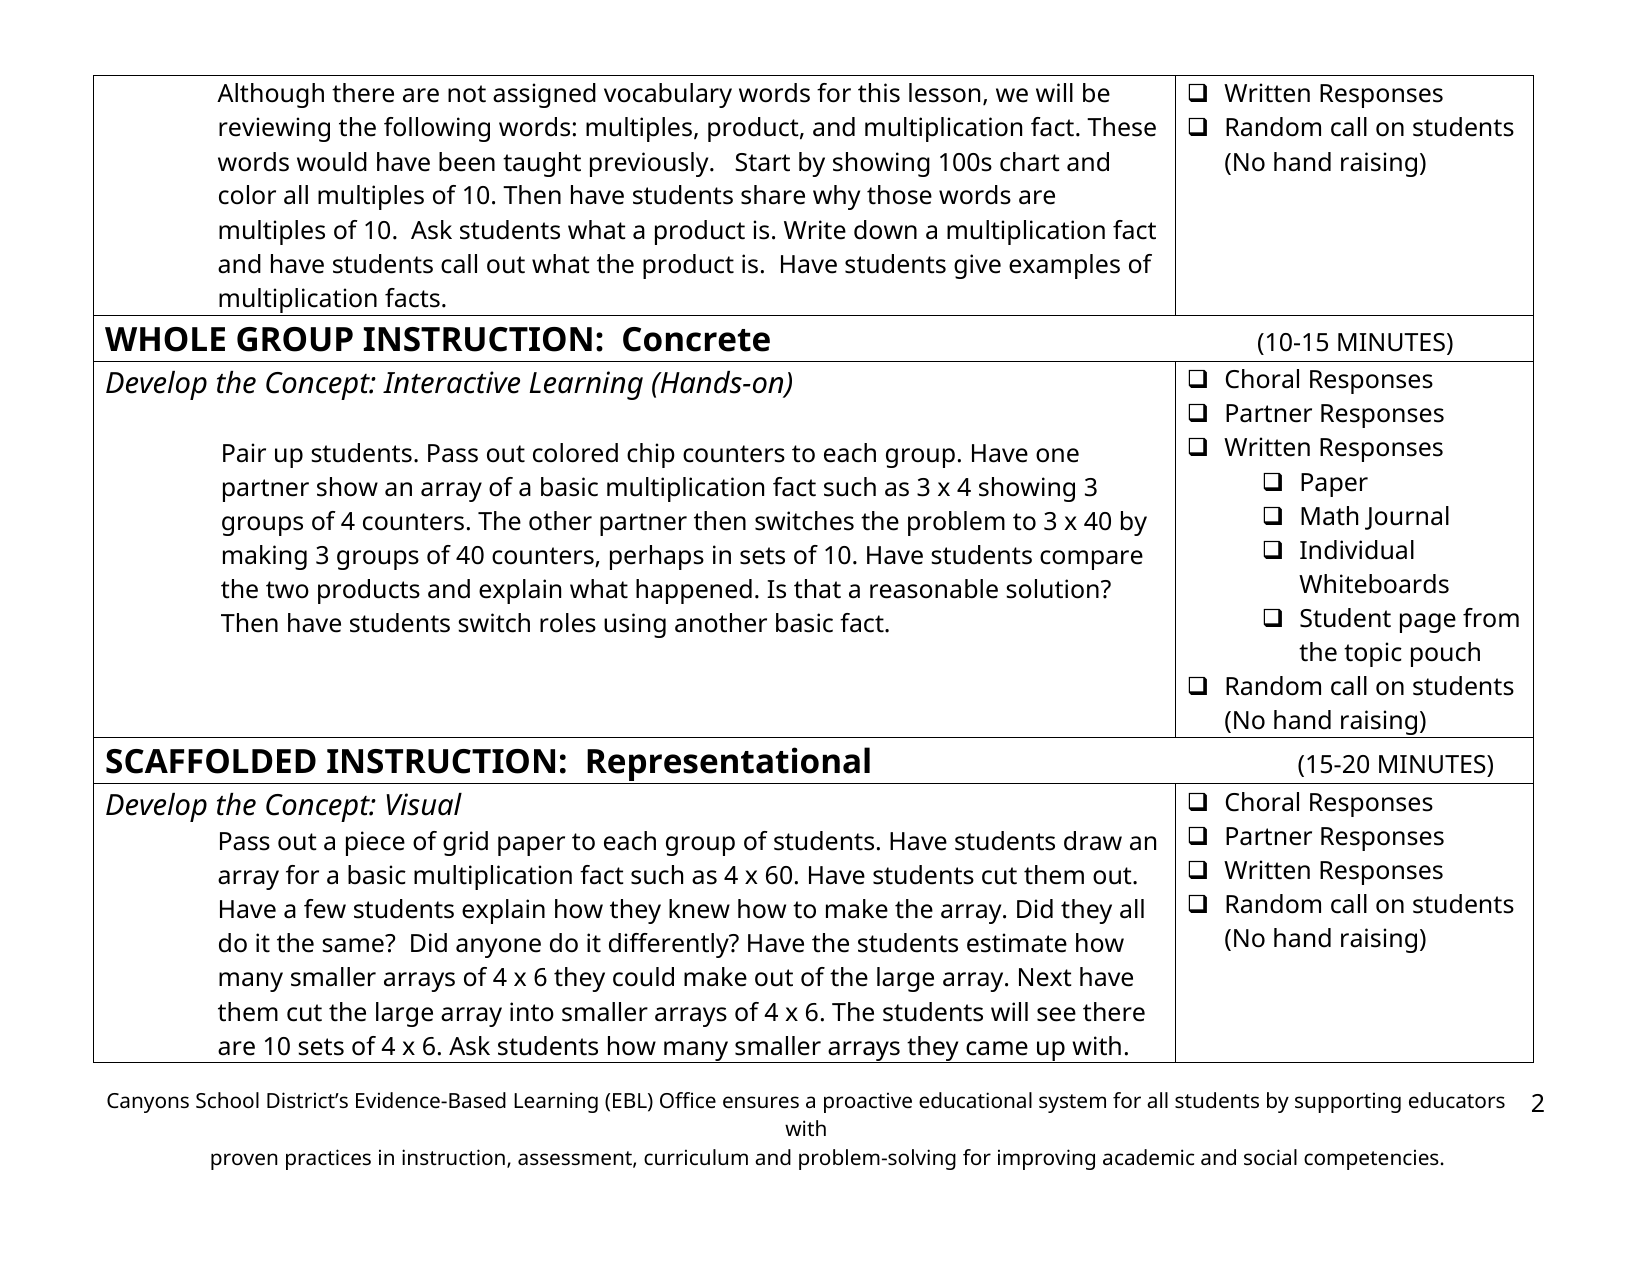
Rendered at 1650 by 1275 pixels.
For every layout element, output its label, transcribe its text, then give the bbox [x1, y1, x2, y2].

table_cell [94, 76, 1175, 314]
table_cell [94, 784, 1175, 1062]
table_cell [1176, 76, 1533, 314]
table_cell WHOLE GROUP INSTRUCTION: Concrete (10-15 MINUTES) [94, 316, 1533, 361]
table_cell Choral Responses Partner Responses Written Responses Paper Math Journal Individual Whiteboards Student page from the topic pouch Random call on students (No hand raising) [1176, 362, 1533, 737]
table_cell SCAFFOLDED INSTRUCTION: Representational (15-20 MINUTES) [94, 738, 1533, 783]
table_cell Develop the Concept: Interactive Learning (Hands-on) Pair up students. Pass out colored chip counters to each group. Have one partner show an array of a basic multiplication fact such as 3 x 4 showing 3 groups of 4 counters. The other partner then switches the problem to 3 x 40 by making 3 groups of 40 counters, perhaps in sets of 10. Have students compare the two products and explain what happened. Is that a reasonable solution? Then have students switch roles using another basic fact. [94, 362, 1175, 737]
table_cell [1176, 784, 1533, 1062]
